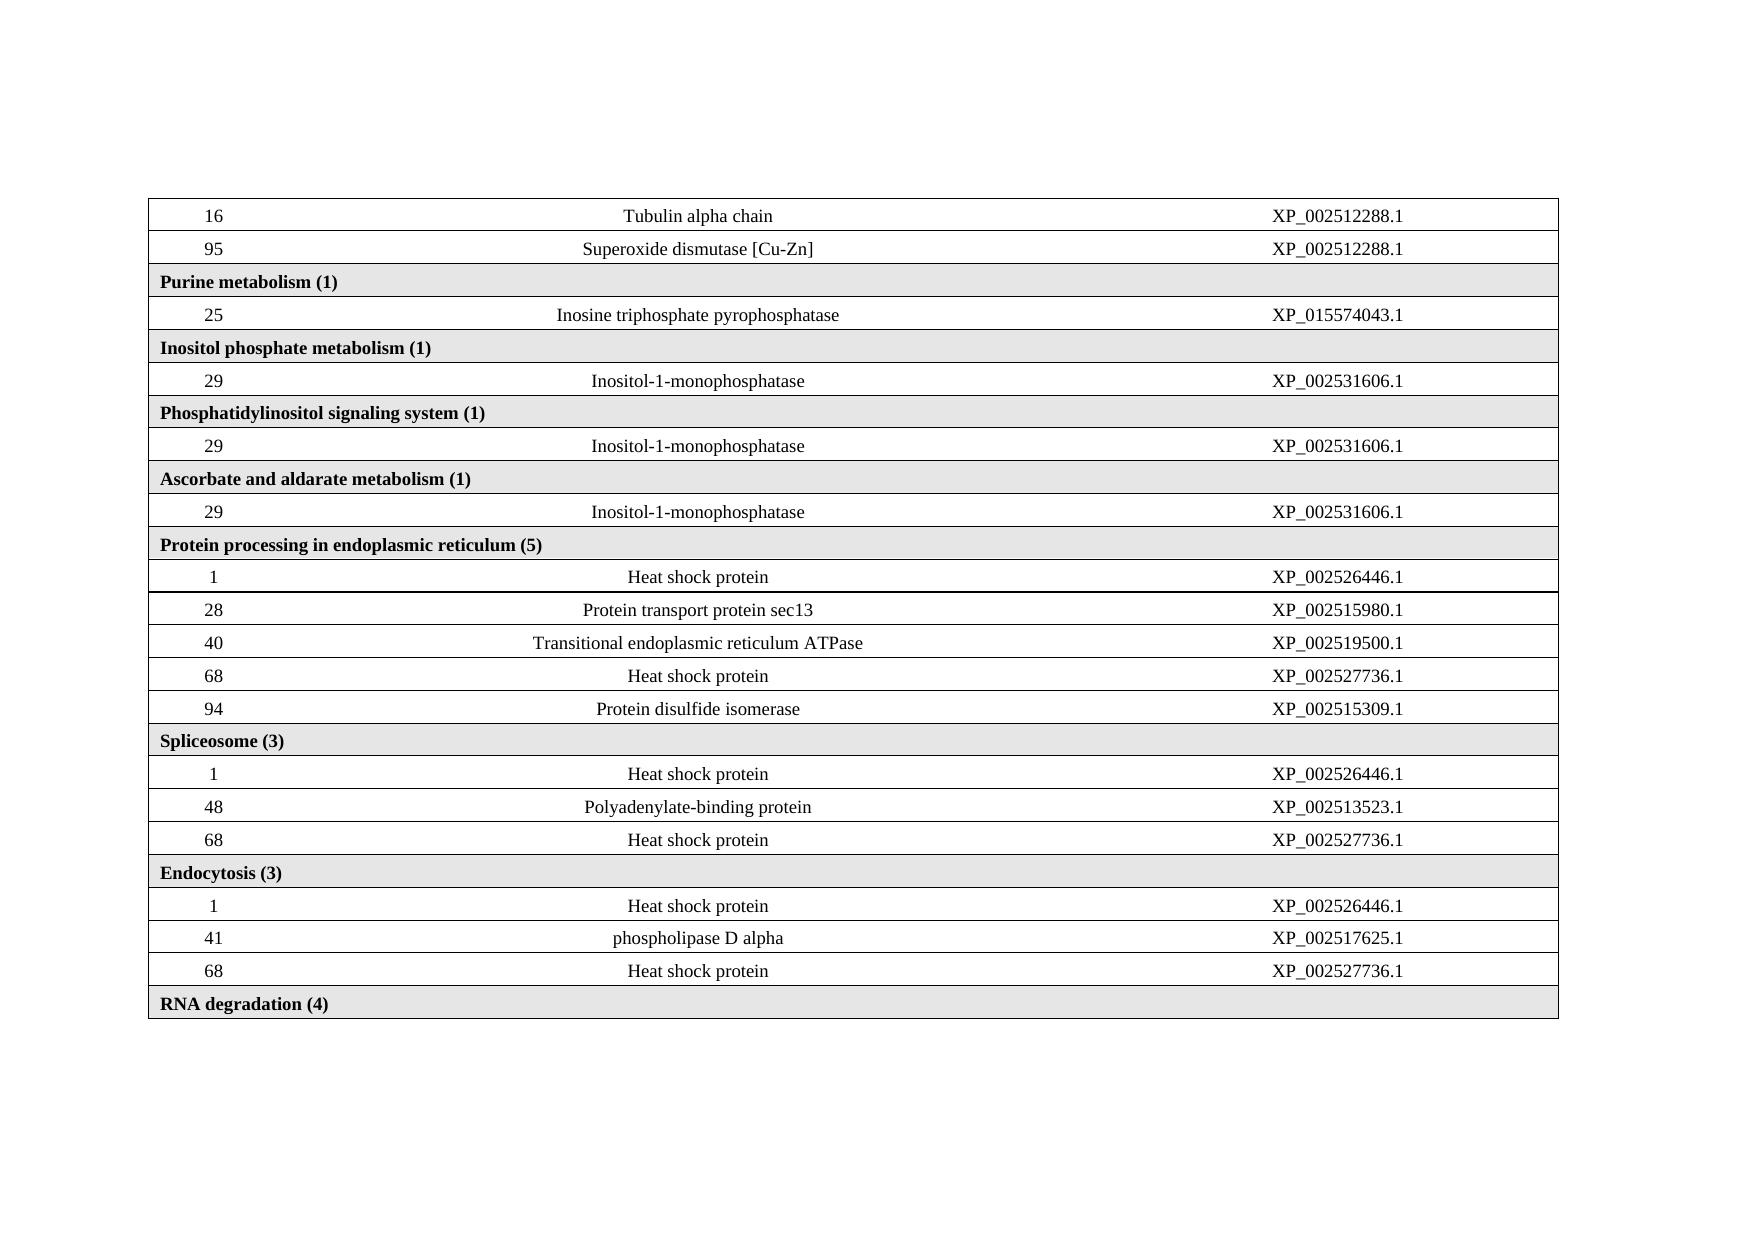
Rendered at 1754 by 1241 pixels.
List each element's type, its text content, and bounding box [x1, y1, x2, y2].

table_cell XP_002526446.1 [1117, 888, 1558, 919]
table_cell XP_002517625.1 [1117, 921, 1558, 952]
table_cell 40 [149, 625, 279, 657]
table_cell Polyadenylate-binding protein [279, 789, 1117, 821]
table_cell Spliceosome (3) [149, 724, 1558, 755]
table_cell 1 [149, 560, 279, 591]
table_cell Protein processing in endoplasmic reticulum (5) [149, 527, 1558, 558]
table_cell Heat shock protein [279, 888, 1117, 919]
table_cell RNA degradation (4) [149, 986, 1558, 1018]
table_cell 94 [149, 691, 279, 723]
table_cell XP_002526446.1 [1117, 756, 1558, 788]
table_cell Inositol-1-monophosphatase [279, 428, 1117, 460]
table_cell XP_002515309.1 [1117, 691, 1558, 723]
table_cell Protein transport protein sec13 [279, 593, 1117, 624]
table_cell XP_002526446.1 [1117, 560, 1558, 591]
table_cell Inosine triphosphate pyrophosphatase [279, 297, 1117, 329]
table_cell 1 [149, 888, 279, 919]
table_cell phospholipase D alpha [279, 921, 1117, 952]
table_cell 29 [149, 363, 279, 394]
table_cell Heat shock protein [279, 953, 1117, 985]
table_cell Tubulin alpha chain [279, 199, 1117, 230]
table_cell 68 [149, 822, 279, 854]
table_cell Heat shock protein [279, 560, 1117, 591]
table_cell Transitional endoplasmic reticulum ATPase [279, 625, 1117, 657]
table_cell Inositol-1-monophosphatase [279, 363, 1117, 394]
table_cell 68 [149, 658, 279, 690]
table_cell XP_002519500.1 [1117, 625, 1558, 657]
table_cell XP_002527736.1 [1117, 658, 1558, 690]
table_cell XP_002531606.1 [1117, 428, 1558, 460]
table_cell XP_002515980.1 [1117, 593, 1558, 624]
table_cell 16 [149, 199, 279, 230]
table_cell Heat shock protein [279, 822, 1117, 854]
table_cell 1 [149, 756, 279, 788]
table_cell XP_002531606.1 [1117, 494, 1558, 526]
table_cell Endocytosis (3) [149, 855, 1558, 887]
table_cell XP_015574043.1 [1117, 297, 1558, 329]
table_cell 95 [149, 231, 279, 263]
table_cell 29 [149, 494, 279, 526]
table_cell Phosphatidylinositol signaling system (1) [149, 396, 1558, 427]
table_cell 48 [149, 789, 279, 821]
table_cell 29 [149, 428, 279, 460]
table_cell 41 [149, 921, 279, 952]
table_cell Ascorbate and aldarate metabolism (1) [149, 461, 1558, 493]
table_cell Inositol phosphate metabolism (1) [149, 330, 1558, 362]
table_cell XP_002513523.1 [1117, 789, 1558, 821]
table_cell Purine metabolism (1) [149, 264, 1558, 296]
table_cell Heat shock protein [279, 756, 1117, 788]
table_cell Inositol-1-monophosphatase [279, 494, 1117, 526]
table_cell XP_002512288.1 [1117, 231, 1558, 263]
table_cell 25 [149, 297, 279, 329]
table_cell 68 [149, 953, 279, 985]
table_cell Superoxide dismutase [Cu-Zn] [279, 231, 1117, 263]
table_cell 28 [149, 593, 279, 624]
table_cell XP_002531606.1 [1117, 363, 1558, 394]
table_cell XP_002527736.1 [1117, 953, 1558, 985]
table_cell XP_002527736.1 [1117, 822, 1558, 854]
table_cell Heat shock protein [279, 658, 1117, 690]
table_cell XP_002512288.1 [1117, 199, 1558, 230]
table_cell Protein disulfide isomerase [279, 691, 1117, 723]
